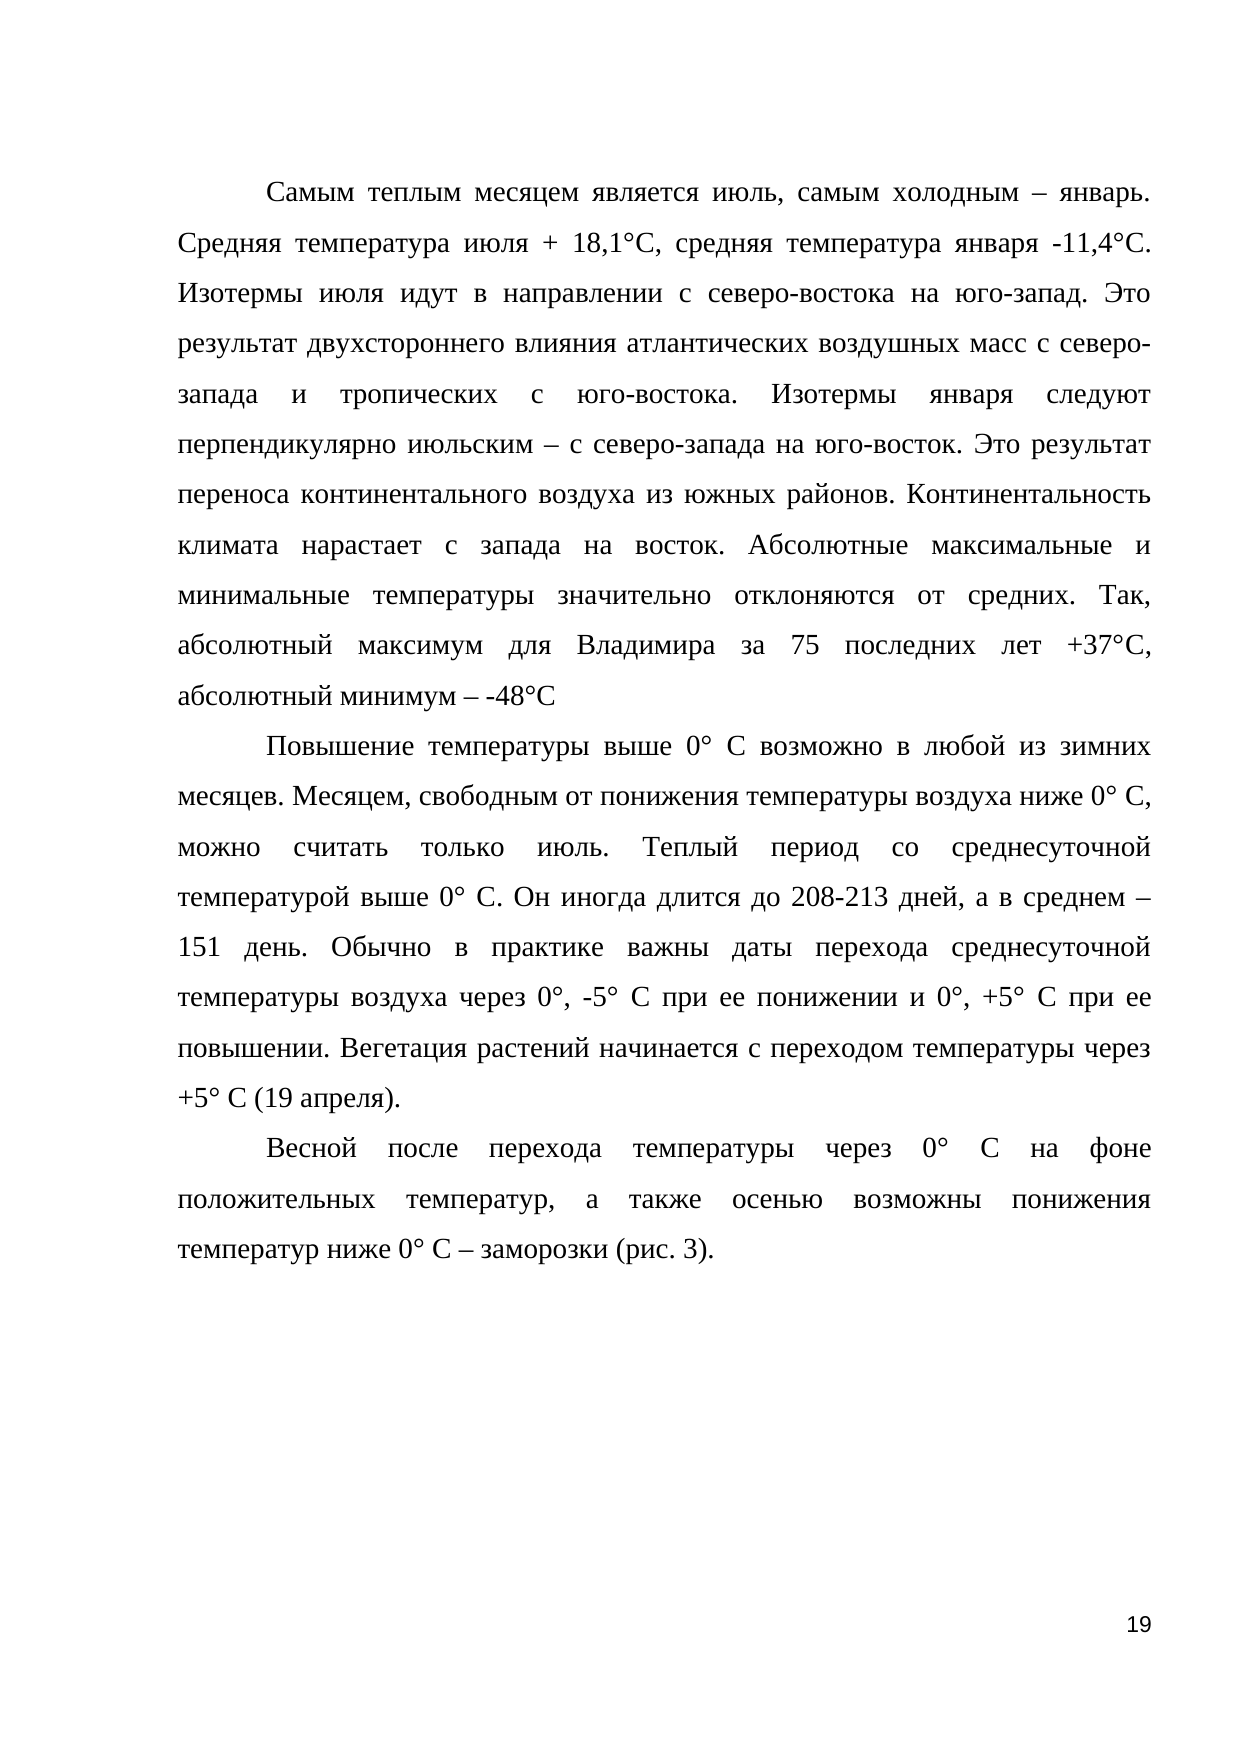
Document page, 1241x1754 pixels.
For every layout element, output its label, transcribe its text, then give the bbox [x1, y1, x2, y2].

text Самым теплым месяцем является июль, самым холодным – январь. Средняя температура июля + 18,1°C, средняя температура января -11,4°C. Изотермы июля идут в направлении с северо-востока на юго-запад. Это результат двухстороннего влияния атлантических воздушных масс с северо-запада и тропических с юго-востока. Изотермы января следуют перпендикулярно июльским – с северо-запада на юго-восток. Это результат переноса континентального воздуха из южных районов. Континентальность климата нарастает с запада на восток. Абсолютные максимальные и минимальные температуры значительно отклоняются от средних. Так, абсолютный максимум для Владимира за 75 последних лет +37°C, абсолютный минимум – -48°C [177, 174, 1152, 711]
text Весной после перехода температуры через 0° C на фоне положительных температур, а также осенью возможны понижения температур ниже 0° C – заморозки (рис. 3). [177, 1131, 1152, 1265]
text Повышение температуры выше 0° C возможно в любой из зимних месяцев. Месяцем, свободным от понижения температуры воздуха ниже 0° C, можно считать только июль. Теплый период со среднесуточной температурой выше 0° C. Он иногда длится до 208-213 дней, а в среднем – 151 день. Обычно в практике важны даты перехода среднесуточной температуры воздуха через 0°, -5° C при ее понижении и 0°, +5° C при ее повышении. Вегетация растений начинается с переходом температуры через +5° C (19 апреля). [177, 728, 1152, 1114]
